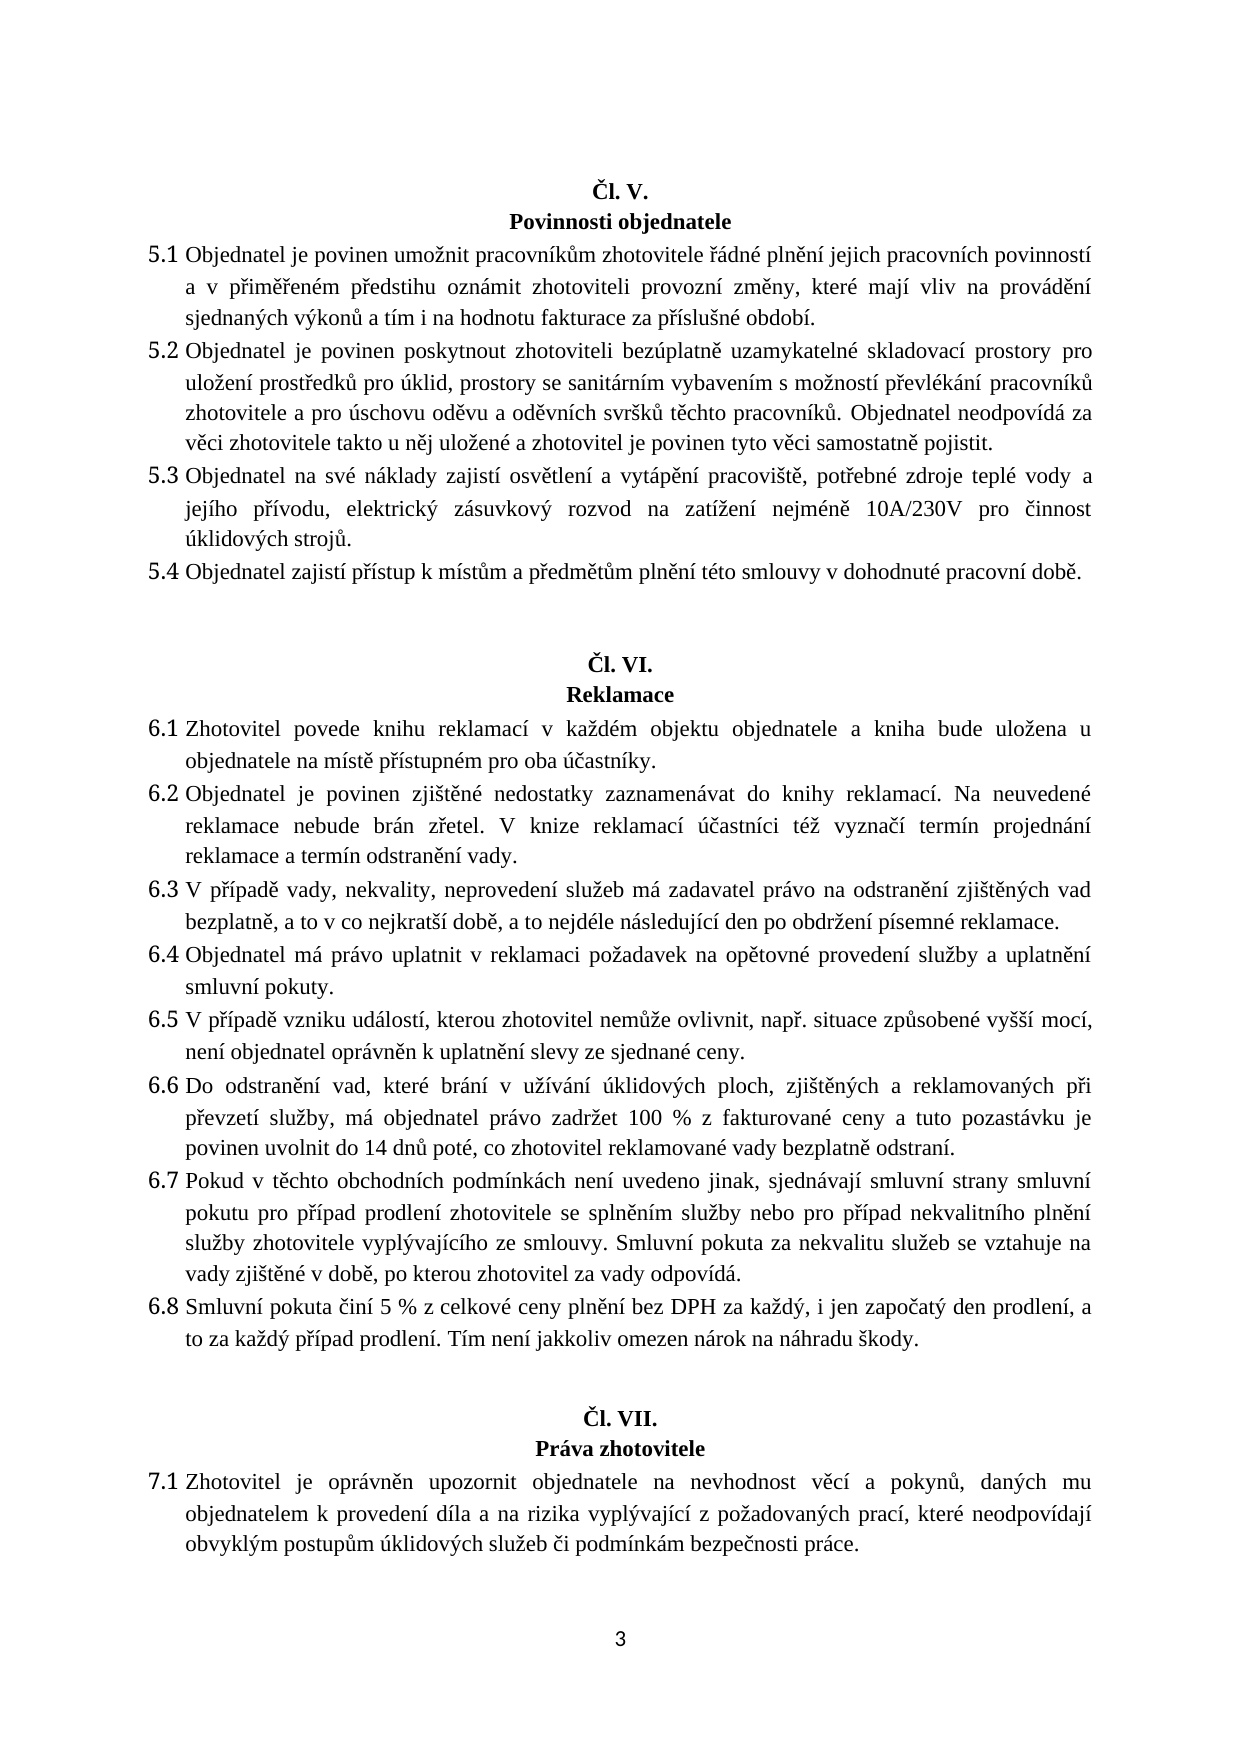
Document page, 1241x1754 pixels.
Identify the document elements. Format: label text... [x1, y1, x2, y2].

text Čl. VI. [148, 651, 1093, 678]
text Práva zhotovitele [148, 1435, 1093, 1461]
list Zhotovitel je oprávněn upozornit objednatele na nevhodnost věcí a pokynů, daných mu objednatelem k provedení díla a na rizika vyplývající z požadovaných prací, které neodpovídají obvyklým postupům úklidových služeb či podmínkám bezpečnosti práce. [148, 1465, 1093, 1557]
list V případě vzniku událostí, kterou zhotovitel nemůže ovlivnit, např. situace způsobené vyšší mocí, není objednatel oprávněn k uplatnění slevy ze sjednané ceny. [148, 1003, 1093, 1065]
list Objednatel zajistí přístup k místům a předmětům plnění této smlouvy v dohodnuté pracovní době. [148, 555, 1093, 586]
list V případě vady, nekvality, neprovedení služeb má zadavatel právo na odstranění zjištěných vad bezplatně, a to v co nejkratší době, a to nejdéle následující den po obdržení písemné reklamace. [148, 873, 1093, 934]
list Objednatel je povinen poskytnout zhotoviteli bezúplatně uzamykatelné skladovací prostory pro uložení prostředků pro úklid, prostory se sanitárním vybavením s možností převlékání pracovníků zhotovitele a pro úschovu oděvu a oděvních svršků těchto pracovníků. Objednatel neodpovídá za věci zhotovitele takto u něj uložené a zhotovitel je povinen tyto věci samostatně pojistit. [148, 334, 1093, 456]
list Zhotovitel povede knihu reklamací v každém objektu objednatele a kniha bude uložena u objednatele na místě přístupném pro oba účastníky. [148, 712, 1093, 773]
list Objednatel je povinen zjištěné nedostatky zaznamenávat do knihy reklamací. Na neuvedené reklamace nebude brán zřetel. V knize reklamací účastníci též vyznačí termín projednání reklamace a termín odstranění vady. [148, 777, 1093, 869]
text Čl. V. [148, 178, 1093, 204]
list Objednatel má právo uplatnit v reklamaci požadavek na opětovné provedení služby a uplatnění smluvní pokuty. [148, 938, 1093, 999]
list Do odstranění vad, které brání v užívání úklidových ploch, zjištěných a reklamovaných při převzetí služby, má objednatel právo zadržet 100 % z fakturované ceny a tuto pozastávku je povinen uvolnit do 14 dnů poté, co zhotovitel reklamované vady bezplatně odstraní. [148, 1068, 1093, 1160]
text Reklamace [148, 682, 1093, 708]
list Pokud v těchto obchodních podmínkách není uvedeno jinak, sjednávají smluvní strany smluvní pokutu pro případ prodlení zhotovitele se splněním služby nebo pro případ nekvalitního plnění služby zhotovitele vyplývajícího ze smlouvy. Smluvní pokuta za nekvalitu služeb se vztahuje na vady zjištěné v době, po kterou zhotovitel za vady odpovídá. [148, 1164, 1093, 1286]
text Povinnosti objednatele [148, 208, 1093, 234]
text Čl. VII. [148, 1405, 1093, 1431]
list Objednatel na své náklady zajistí osvětlení a vytápění pracoviště, potřebné zdroje teplé vody a jejího přívodu, elektrický zásuvkový rozvod na zatížení nejméně 10A/230V pro činnost úklidových strojů. [148, 459, 1093, 551]
list Objednatel je povinen umožnit pracovníkům zhotovitele řádné plnění jejich pracovních povinností a v přiměřeném předstihu oznámit zhotoviteli provozní změny, které mají vliv na provádění sjednaných výkonů a tím i na hodnotu fakturace za příslušné období. [148, 238, 1093, 330]
list Smluvní pokuta činí 5 % z celkové ceny plnění bez DPH za každý, i jen započatý den prodlení, a to za každý případ prodlení. Tím není jakkoliv omezen nárok na náhradu škody. [148, 1290, 1093, 1351]
